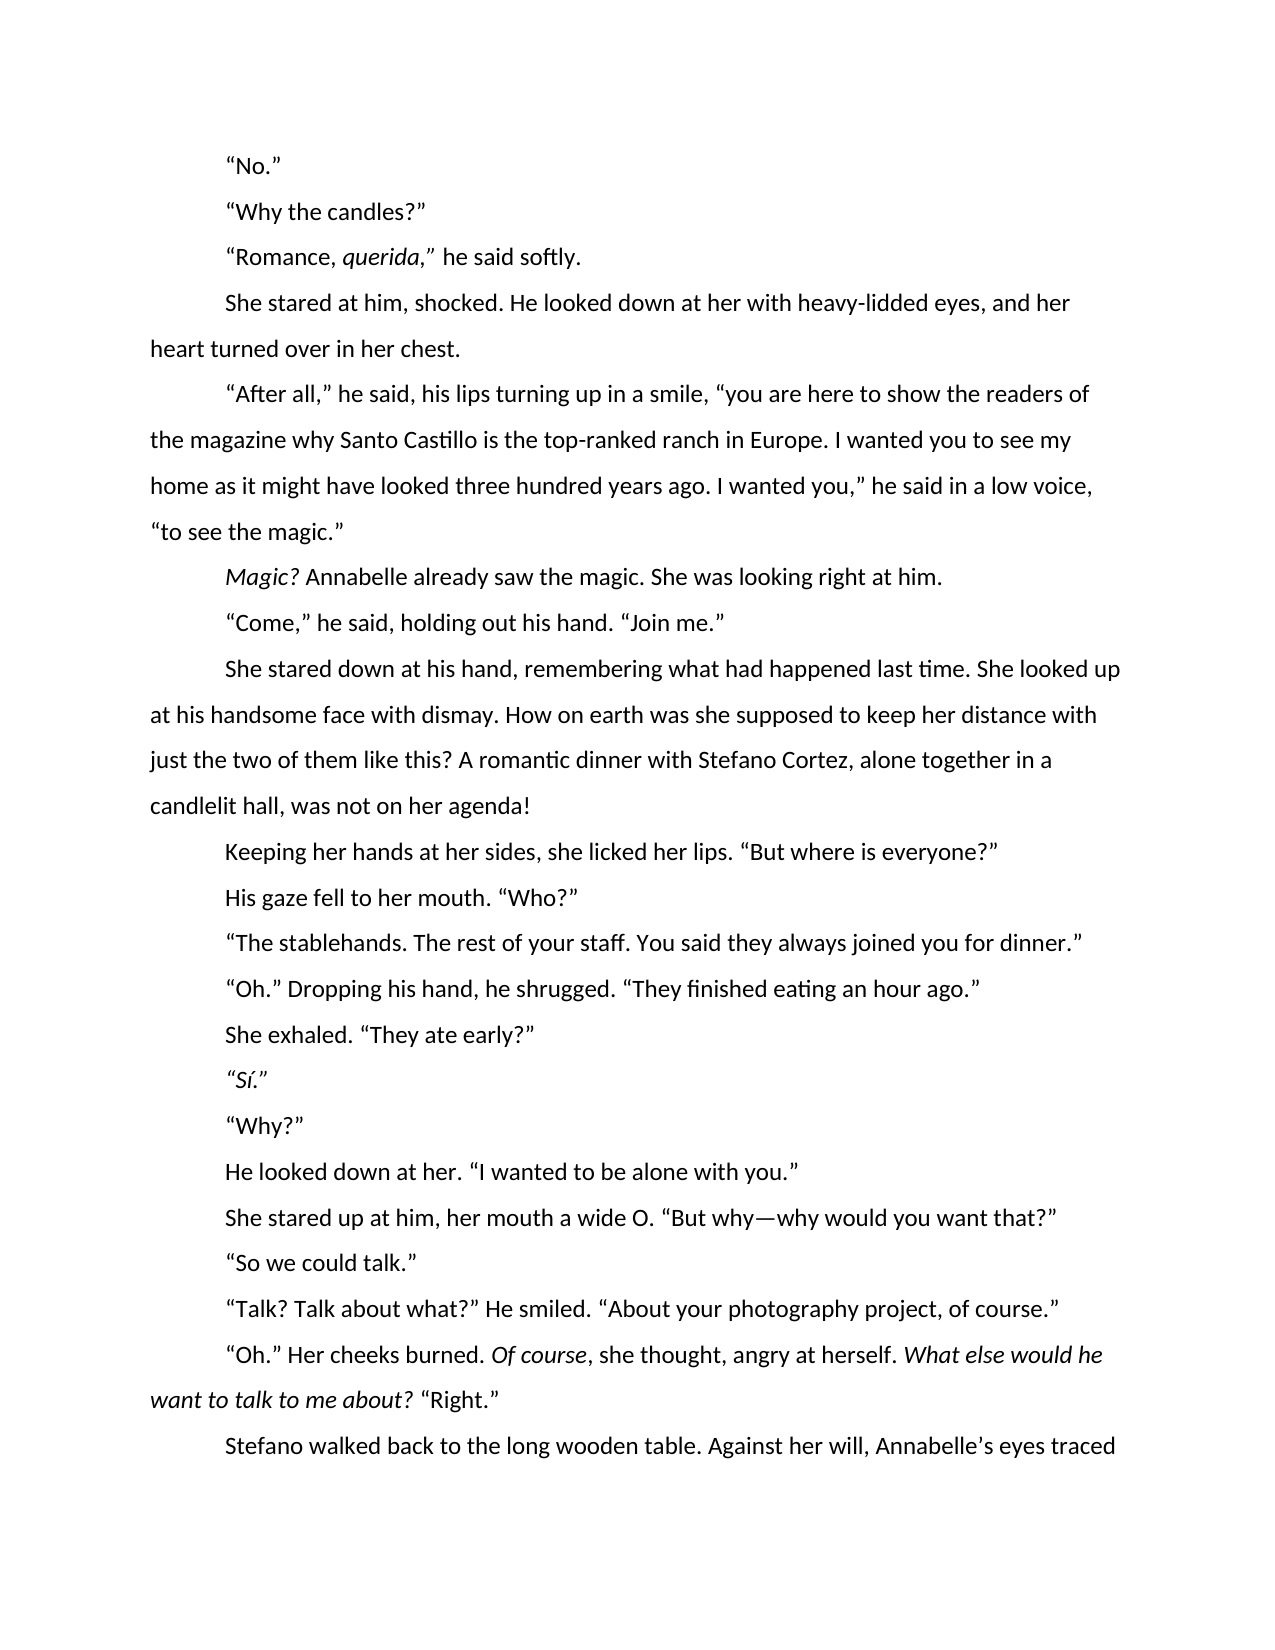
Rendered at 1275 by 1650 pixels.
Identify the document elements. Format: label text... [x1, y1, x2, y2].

text She exhaled. “They ate early?” [150, 1019, 1125, 1049]
text He looked down at her. “I wanted to be alone with you.” [150, 1156, 1125, 1187]
text His gaze fell to her mouth. “Who?” [150, 882, 1125, 912]
text She stared down at his hand, remembering what had happened last time. She looked up at his handsome face with dismay. How on earth was she supposed to keep her distance with just the two of them like this? A romantic dinner with Stefano Cortez, alone together in a candlelit hall, was not on her agenda! [150, 653, 1125, 821]
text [150, 1430, 1125, 1461]
text “Why?” [150, 1110, 1125, 1141]
text “Romance, querida,” he said softly. [150, 241, 1125, 272]
text “Come,” he said, holding out his hand. “Join me.” [150, 607, 1125, 638]
text “So we could talk.” [150, 1247, 1125, 1278]
text “Oh.” Her cheeks burned. Of course, she thought, angry at herself. What else would he want to talk to me about? “Right.” [150, 1339, 1125, 1415]
text “Sí.” [150, 1064, 1125, 1095]
text “No.” [150, 150, 1125, 181]
text “Talk? Talk about what?” He smiled. “About your photography project, of course.” [150, 1293, 1125, 1324]
text “Why the candles?” [150, 196, 1125, 226]
text “After all,” he said, his lips turning up in a smile, “you are here to show the readers of the magazine why Santo Castillo is the top-ranked ranch in Europe. I wanted you to see my home as it might have looked three hundred years ago. I wanted you,” he said in a low voice, “to see the magic.” [150, 379, 1125, 546]
text She stared up at him, her mouth a wide O. “But why—why would you want that?” [150, 1202, 1125, 1232]
text Magic? Annabelle already saw the magic. She was looking right at him. [150, 562, 1125, 592]
text “Oh.” Dropping his hand, he shrugged. “They finished eating an hour ago.” [150, 973, 1125, 1004]
text Keeping her hands at her sides, she licked her lips. “But where is everyone?” [150, 836, 1125, 866]
text She stared at him, shocked. He looked down at her with heavy-lidded eyes, and her heart turned over in her chest. [150, 287, 1125, 363]
text “The stablehands. The rest of your staff. You said they always joined you for dinner.” [150, 927, 1125, 958]
